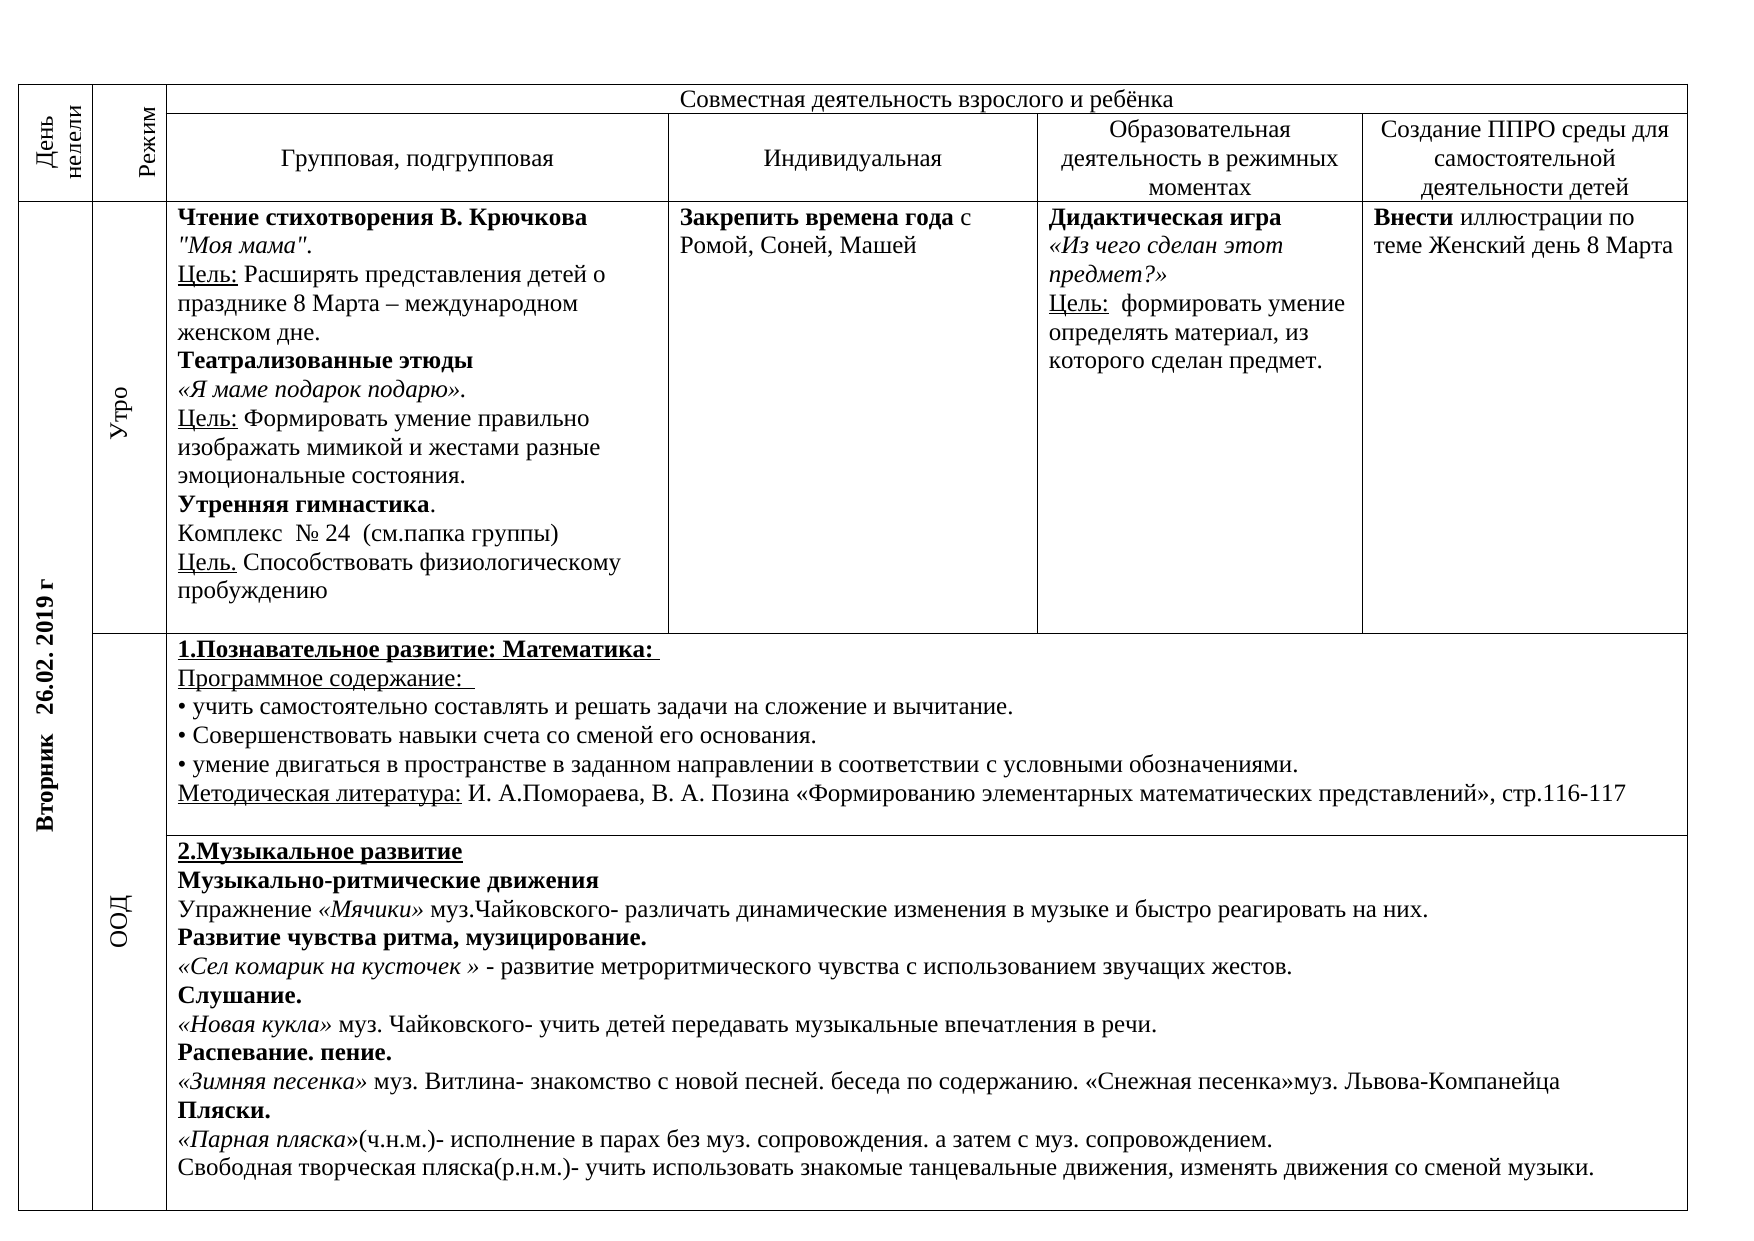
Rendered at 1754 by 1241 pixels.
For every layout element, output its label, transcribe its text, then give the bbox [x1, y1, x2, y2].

table_cell Дидактическая игра «Из чего сделан этот предмет?» Цель: формировать умение определять материал, из которого сделан предмет. [1038, 202, 1362, 633]
table_cell Внести иллюстрации по теме Женский день 8 Марта [1363, 202, 1687, 633]
table_header День недели [19, 85, 92, 201]
table_cell Создание ППРО среды для самостоятельной деятельности детей [1363, 114, 1687, 201]
table_cell Индивидуальная [669, 114, 1037, 201]
table_cell Закрепить времена года с Ромой, Соней, Машей [669, 202, 1037, 633]
table_cell Чтение стихотворения В. Крючкова "Моя мама". Цель: Расширять представления детей о празднике 8 Марта – международном женском дне. Театрализованные этюды «Я маме подарок подарю». Цель: Формировать умение правильно изображать мимикой и жестами разные эмоциональные состояния. Утренняя гимнастика. Комплекс № 24 (см.папка группы) Цель. Способствовать физиологическому пробуждению [167, 202, 668, 633]
table_cell Групповая, подгрупповая [167, 114, 668, 201]
table_cell Утро [93, 202, 166, 633]
table_cell Образовательная деятельность в режимных моментах [1038, 114, 1362, 201]
table_cell ООД [93, 634, 166, 1210]
table_cell Вторник 26.02. 2019 г [19, 202, 92, 1210]
table_cell 2.Музыкальное развитие Музыкально-ритмические движения Упражнение «Мячики» муз.Чайковского- различать динамические изменения в музыке и быстро реагировать на них. Развитие чувства ритма, музицирование. «Сел комарик на кусточек » - развитие метроритмического чувства с использованием звучащих жестов. Слушание. «Новая кукла» муз. Чайковского- учить детей передавать музыкальные впечатления в речи. Распевание. пение. «Зимняя песенка» муз. Витлина- знакомство с новой песней. беседа по содержанию. «Снежная песенка»муз. Львова-Компанейца Пляски. «Парная пляска»(ч.н.м.)- исполнение в парах без муз. сопровождения. а затем с муз. сопровождением. Свободная творческая пляска(р.н.м.)- учить использовать знакомые танцевальные движения, изменять движения со сменой музыки. [167, 836, 1687, 1210]
table_header Режим [93, 85, 166, 201]
table_cell 1.Познавательное развитие: Математика: Программное содержание: • учить самостоятельно составлять и решать задачи на сложение и вычитание. • Совершенствовать навыки счета со сменой его основания. • умение двигаться в пространстве в заданном направлении в соответствии с условными обозначениями. Методическая литература: И. А.Помораева, В. А. Позина «Формированию элементарных математических представлений», стр.116-117 [167, 634, 1687, 835]
table_header Совместная деятельность взрослого и ребёнка [167, 85, 1687, 113]
